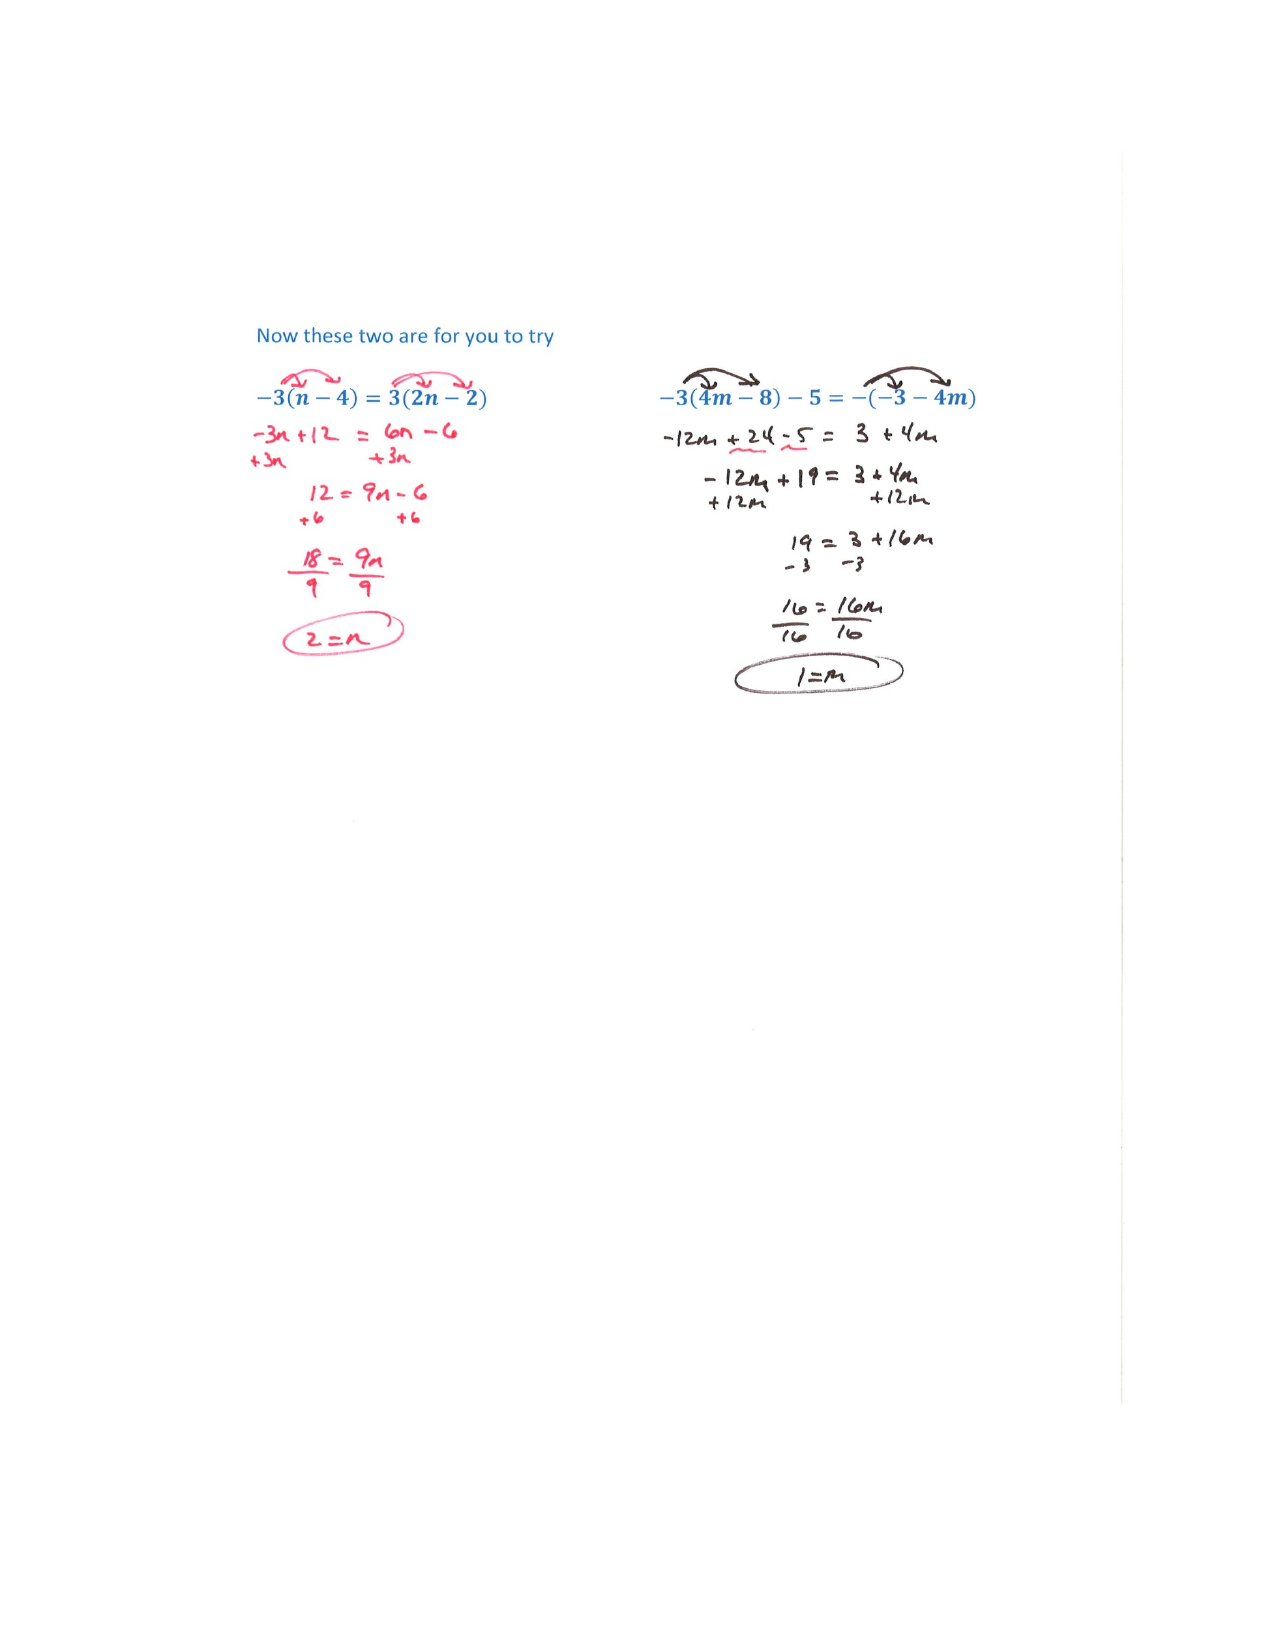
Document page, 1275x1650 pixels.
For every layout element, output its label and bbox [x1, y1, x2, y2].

picture [150, 150, 1125, 1412]
